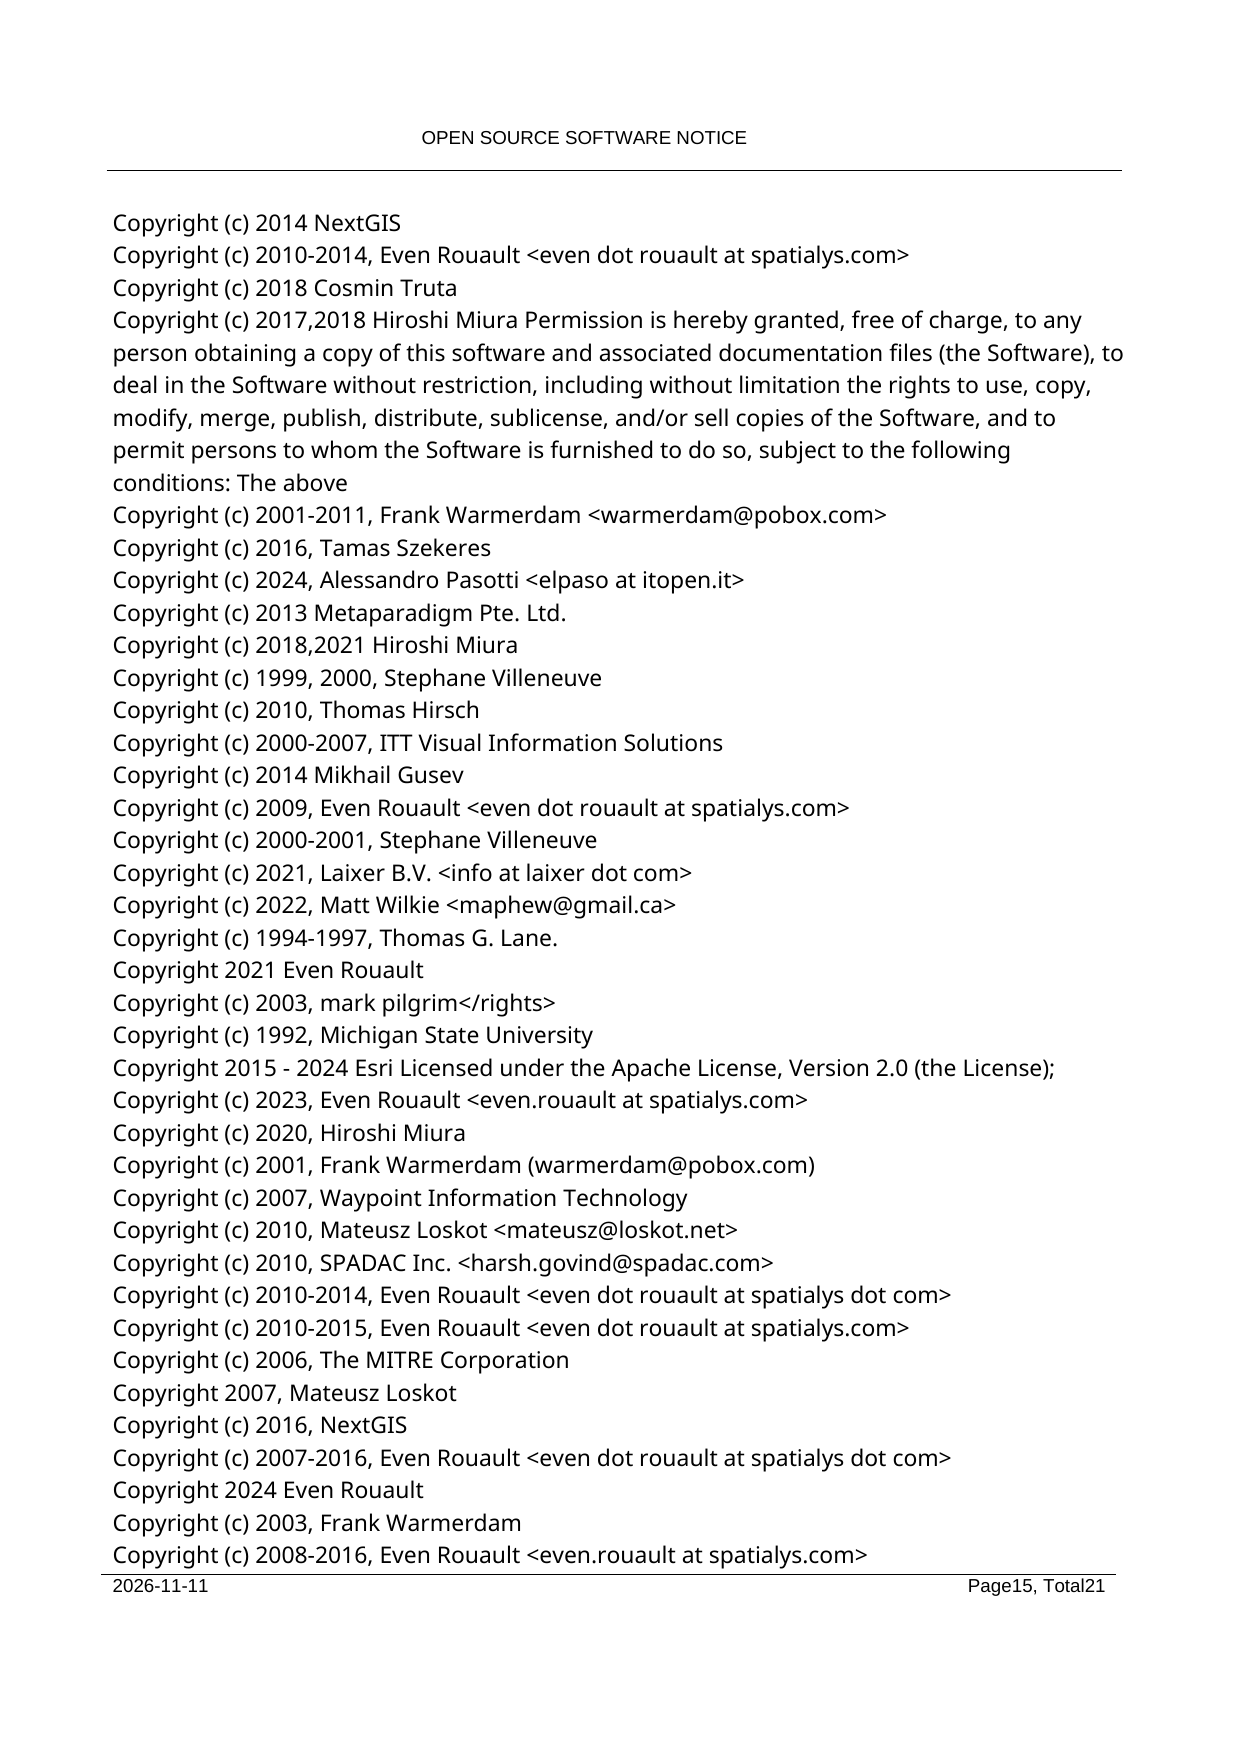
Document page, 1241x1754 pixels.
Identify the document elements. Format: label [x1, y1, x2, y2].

text [112, 206, 1128, 1571]
